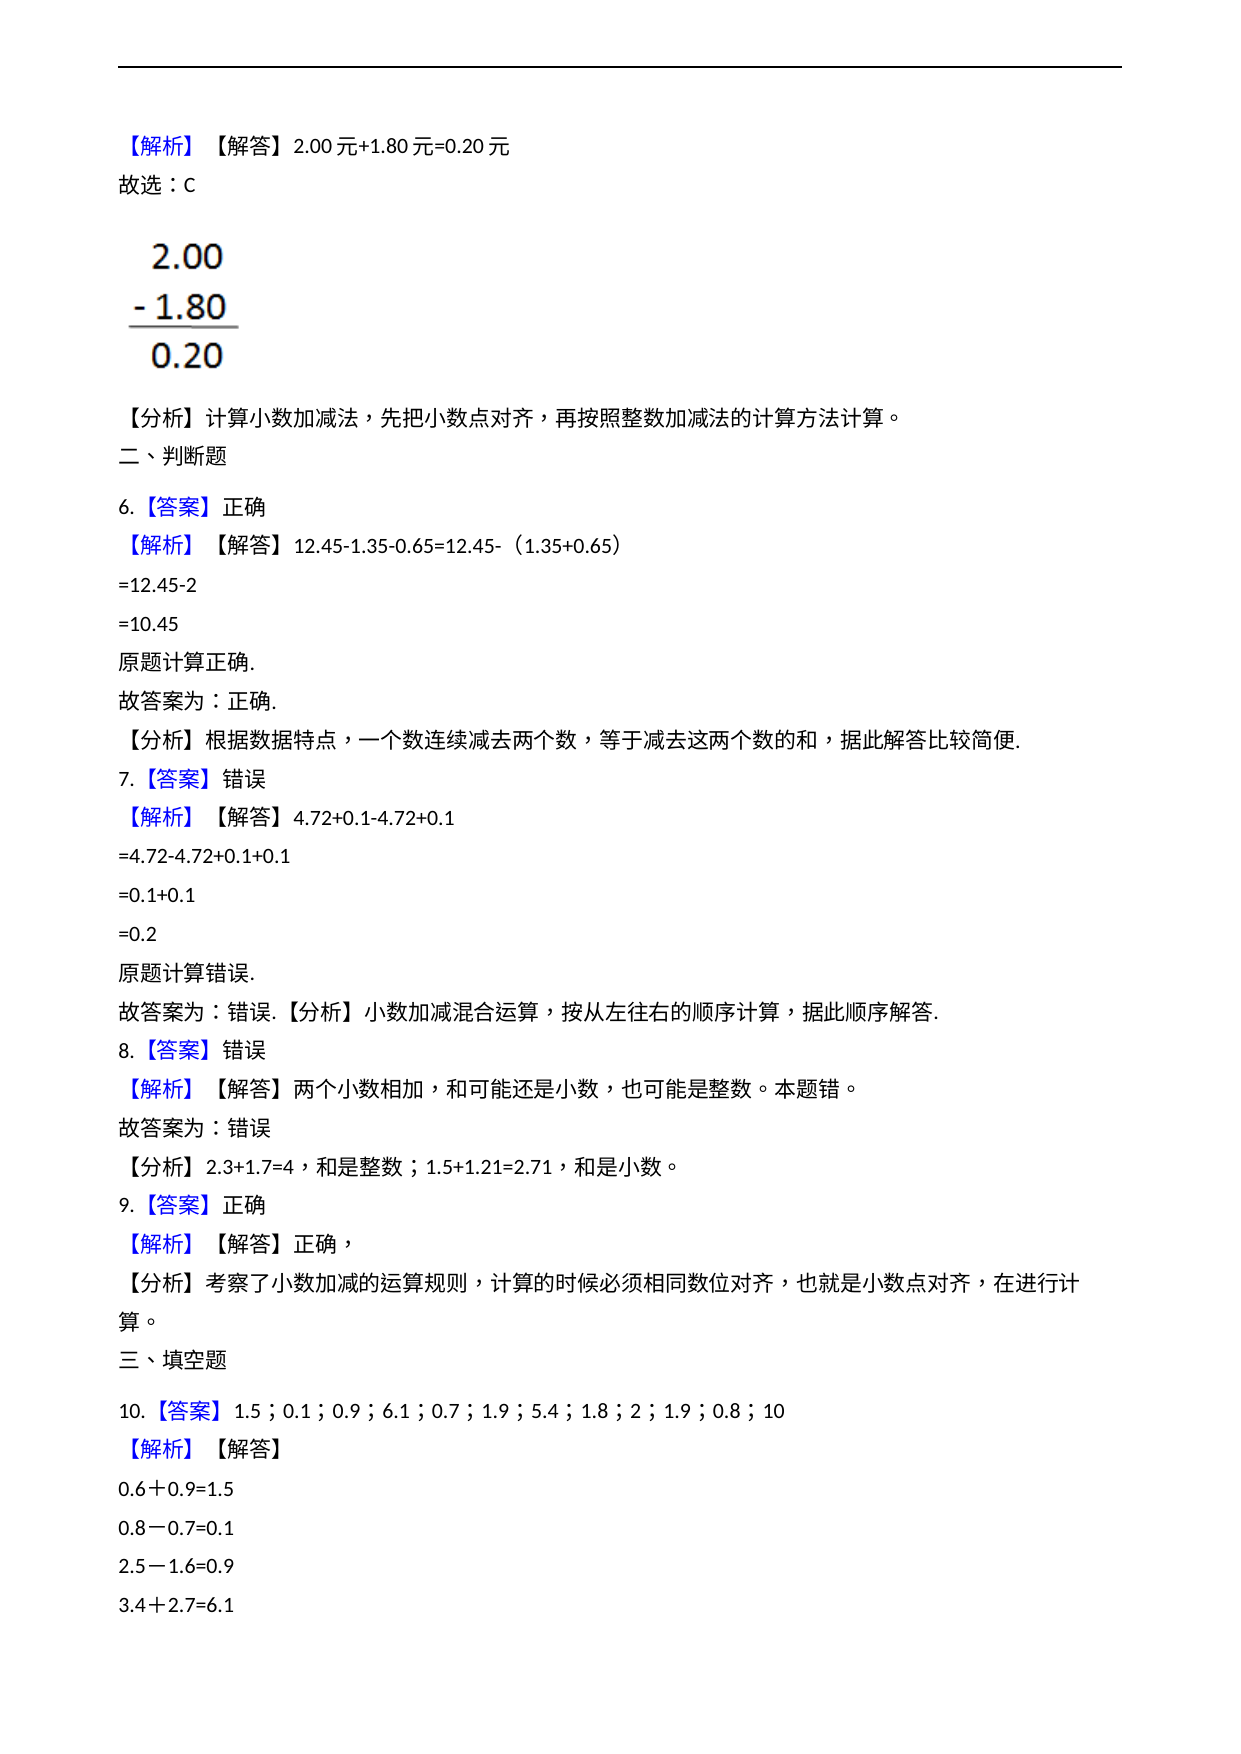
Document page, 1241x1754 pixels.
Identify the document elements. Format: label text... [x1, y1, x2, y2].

picture [118, 233, 239, 384]
text 7.【答案】错误 [118, 762, 1122, 795]
text 【解析】【解答】正确， 【分析】考察了小数加减的运算规则，计算的时候必须相同数位对齐，也就是小数点对齐，在进行计算。 [118, 1227, 1122, 1338]
text 【解析】【解答】2.00元+1.80元=0.20元 故选：C [118, 129, 1122, 396]
text 8.【答案】错误 [118, 1034, 1122, 1066]
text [118, 1433, 1122, 1621]
text 6.【答案】正确 [118, 491, 1122, 523]
text 【解析】【解答】4.72+0.1-4.72+0.1 =4.72-4.72+0.1+0.1 =0.1+0.1 =0.2 原题计算错误. 故答案为：错误.【分析】小数加减混合运算，按从左往右的顺序计算，据此顺序解答. [118, 801, 1122, 1028]
text 【分析】计算小数加减法，先把小数点对齐，再按照整数加减法的计算方法计算。 [118, 401, 1122, 434]
text 二、判断题 [118, 440, 1122, 472]
text 三、填空题 [118, 1343, 1122, 1376]
text 【解析】【解答】12.45-1.35-0.65=12.45-（1.35+0.65） =12.45-2 =10.45 原题计算正确. 故答案为：正确. 【分析】根据数据特点，一个数连续减去两个数，等于减去这两个数的和，据此解答比较简便. [118, 529, 1122, 756]
text 9.【答案】正确 [118, 1189, 1122, 1221]
text 【解析】【解答】两个小数相加，和可能还是小数，也可能是整数。本题错。 故答案为：错误 【分析】2.3+1.7=4，和是整数；1.5+1.21=2.71，和是小数。 [118, 1072, 1122, 1183]
text 10.【答案】1.5；0.1；0.9；6.1；0.7；1.9；5.4；1.8；2；1.9；0.8；10 [118, 1394, 1122, 1427]
